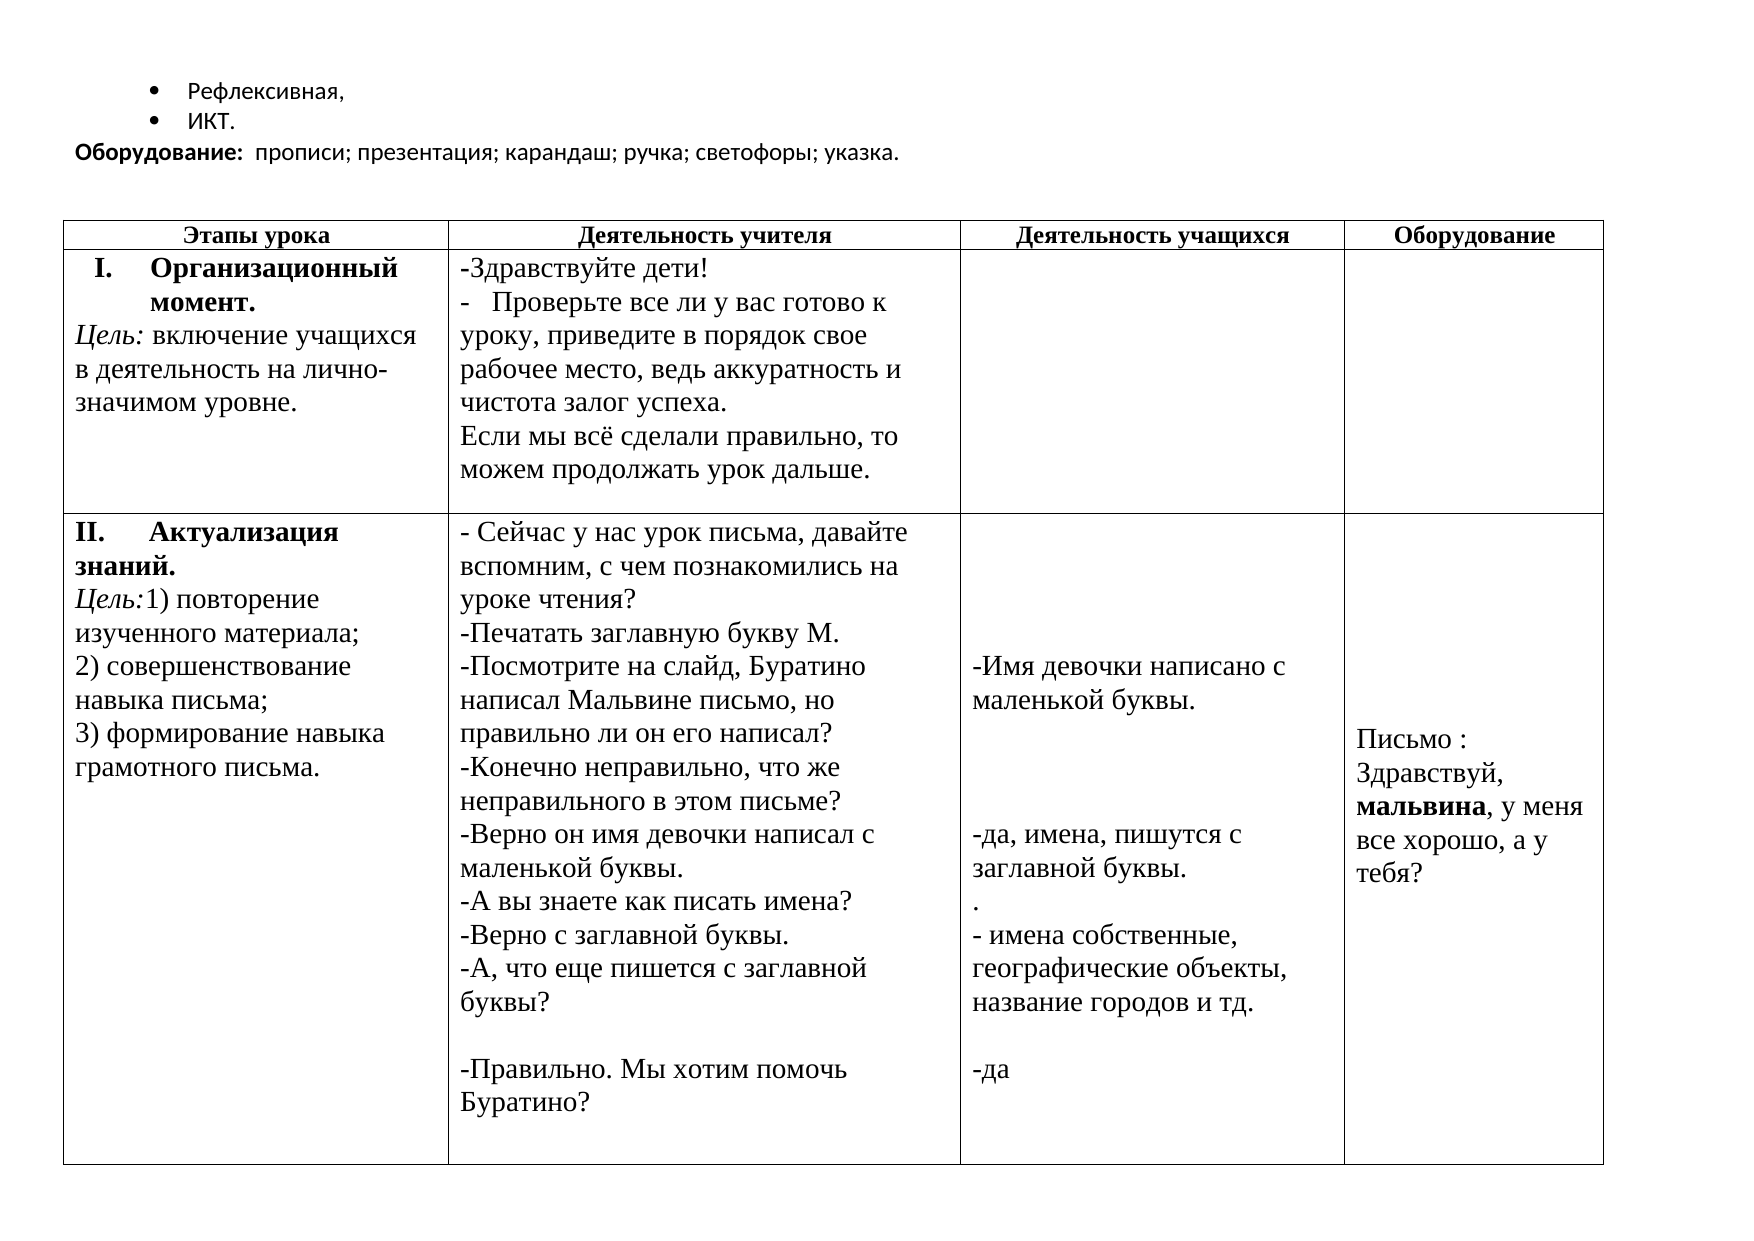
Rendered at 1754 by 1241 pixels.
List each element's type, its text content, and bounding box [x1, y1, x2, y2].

table_header Этапы урока [64, 221, 448, 249]
text Оборудование: прописи; презентация; карандаш; ручка; светофоры; указка. [75, 136, 1679, 167]
table_cell [961, 250, 1344, 513]
table_header Оборудование [1345, 221, 1603, 249]
table_cell -Здравствуйте дети! - Проверьте все ли у вас готово к уроку, приведите в порядок свое рабочее место, ведь аккуратность и чистота залог успеха. Если мы всё сделали правильно, то можем продолжать урок дальше. [449, 250, 960, 513]
list Рефлексивная, [150, 75, 1679, 106]
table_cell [961, 514, 1344, 1163]
table_header Деятельность учащихся [961, 221, 1344, 249]
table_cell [1345, 514, 1603, 1163]
table_cell Организационный момент. Цель: включение учащихся в деятельность на лично-значимом уровне. [64, 250, 448, 513]
table_header Деятельность учителя [449, 221, 960, 249]
table_cell [1345, 250, 1603, 513]
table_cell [449, 514, 960, 1163]
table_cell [64, 514, 448, 1163]
list ИКТ. [150, 106, 1679, 136]
